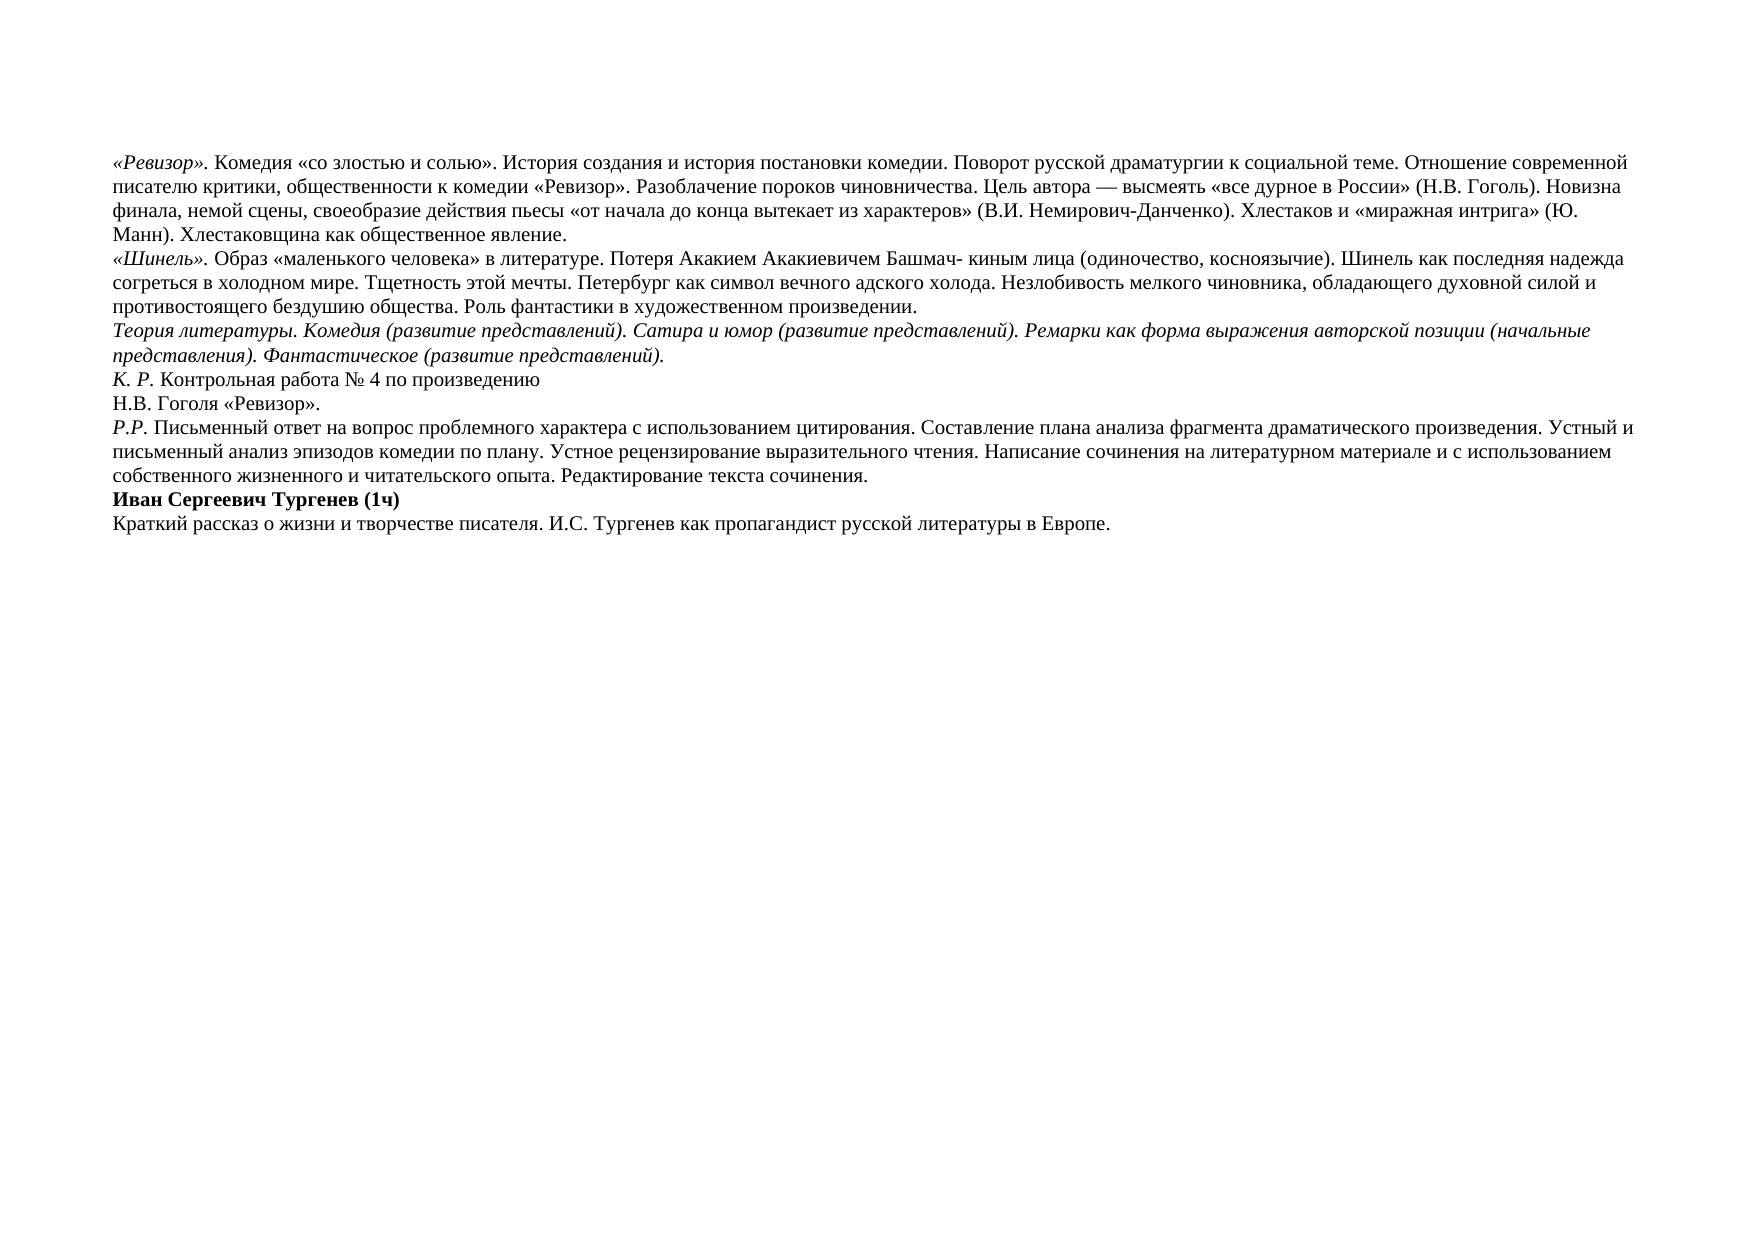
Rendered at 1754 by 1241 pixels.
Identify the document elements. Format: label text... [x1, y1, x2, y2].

text Иван Сергеевич Тургенев (1ч) [112, 487, 1641, 511]
text К. Р. Контрольная работа № 4 по произведению [112, 367, 1641, 391]
text «Шинель». Образ «маленького человека» в литературе. Потеря Акакием Акакиевичем Башмач- киным лица (одиночество, косноязычие). Шинель как последняя надежда согреться в холодном мире. Тщетность этой мечты. Петербург как символ вечного адского холода. Незлобивость мелкого чиновника, обладающего духовной силой и противостоящего бездушию общества. Роль фантастики в художественном произведении. [112, 246, 1641, 318]
text P.P. Письменный ответ на вопрос проблемного характера с использованием цитирования. Составление плана анализа фрагмента драматического произведения. Устный и письменный анализ эпизодов комедии по плану. Устное рецензирование выразительного чтения. Написание сочинения на литературном материале и с использованием собственного жизненного и читательского опыта. Редактирование текста сочинения. [112, 415, 1641, 487]
text Краткий рассказ о жизни и творчестве писателя. И.С. Тургенев как пропагандист русской литературы в Европе. [112, 511, 1641, 535]
text «Ревизор». Комедия «со злостью и солью». История создания и история постановки комедии. Поворот русской драматургии к социальной теме. Отношение современной писателю критики, общественности к комедии «Ревизор». Разоблачение пороков чиновничества. Цель автора — высмеять «все дурное в России» (Н.В. Гоголь). Новизна финала, немой сцены, своеобразие действия пьесы «от начала до конца вытекает из характеров» (В.И. Немирович-Данченко). Хлестаков и «миражная интрига» (Ю. Манн). Хлестаковщина как общественное явление. [112, 150, 1641, 246]
text Теория литературы. Комедия (развитие представлений). Сатира и юмор (развитие представлений). Ремарки как форма выражения авторской позиции (начальные представления). Фантастическое (развитие представлений). [112, 318, 1641, 367]
text Н.В. Гоголя «Ревизор». [112, 391, 1641, 415]
